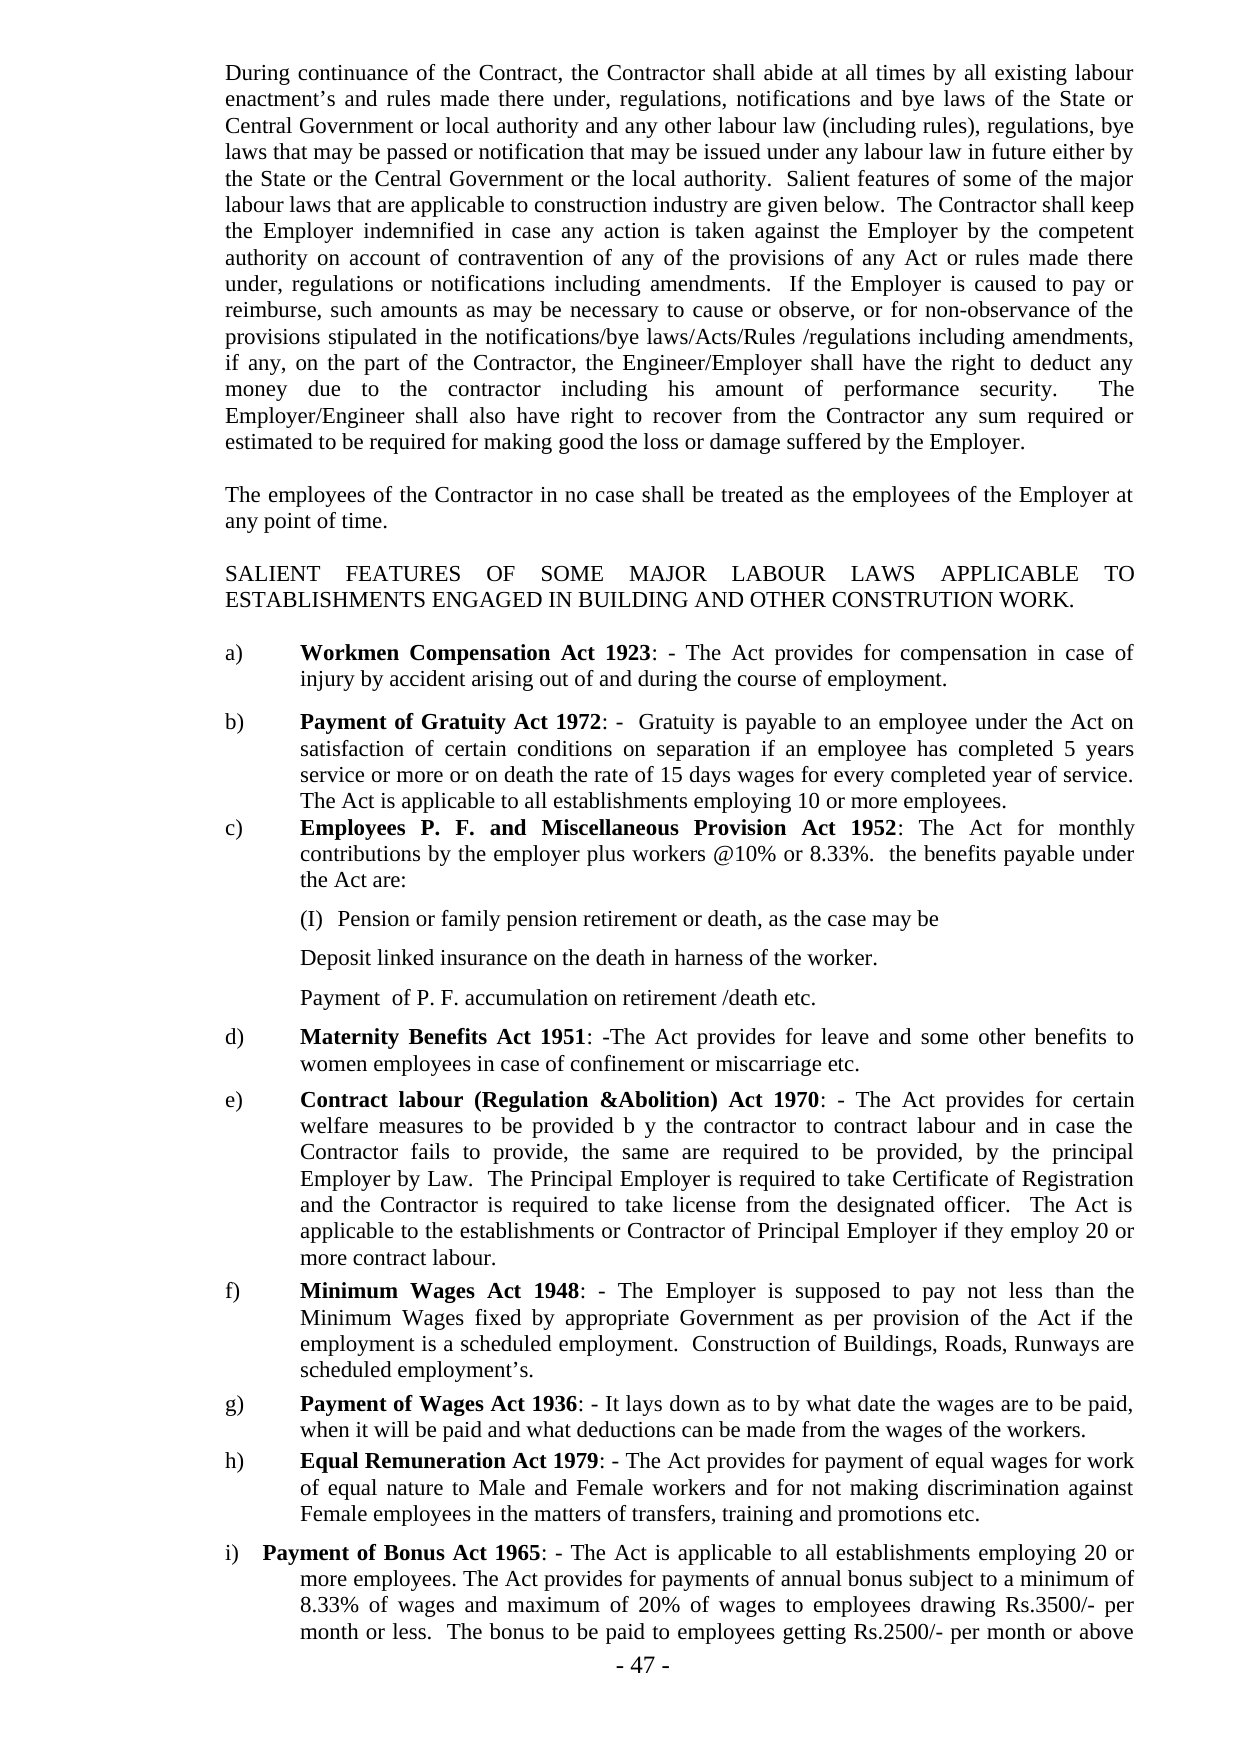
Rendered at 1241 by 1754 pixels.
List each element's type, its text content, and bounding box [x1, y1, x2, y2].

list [225, 1539, 1135, 1644]
list Payment of Gratuity Act 1972: - Gratuity is payable to an employee under the Act on satisfaction of certain conditions on separation if an employee has completed 5 years service or more or on death the rate of 15 days wages for every completed year of service. The Act is applicable to all establishments employing 10 or more employees. [225, 708, 1135, 814]
text The employees of the Contractor in no case shall be treated as the employees of the Employer at any point of time. [225, 481, 1135, 533]
text SALIENT FEATURES OF SOME MAJOR LABOUR LAWS APPLICABLE TO ESTABLISHMENTS ENGAGED IN BUILDING AND OTHER CONSTRUTION WORK. [225, 560, 1135, 613]
list Contract labour (Regulation &Abolition) Act 1970: - The Act provides for certain welfare measures to be provided b y the contractor to contract labour and in case the Contractor fails to provide, the same are required to be provided, by the principal Employer by Law. The Principal Employer is required to take Certificate of Registration and the Contractor is required to take license from the designated officer. The Act is applicable to the establishments or Contractor of Principal Employer if they employ 20 or more contract labour. [225, 1086, 1135, 1270]
text Payment of P. F. accumulation on retirement /death etc. [225, 984, 1135, 1010]
list Equal Remuneration Act 1979: - The Act provides for payment of equal wages for work of equal nature to Male and Female workers and for not making discrimination against Female employees in the matters of transfers, training and promotions etc. [225, 1448, 1135, 1527]
list Employees P. F. and Miscellaneous Provision Act 1952: The Act for monthly contributions by the employer plus workers @10% or 8.33%. the benefits payable under the Act are: [225, 814, 1135, 893]
text During continuance of the Contract, the Contractor shall abide at all times by all existing labour enactment’s and rules made there under, regulations, notifications and bye laws of the State or Central Government or local authority and any other labour law (including rules), regulations, bye laws that may be passed or notification that may be issued under any labour law in future either by the State or the Central Government or the local authority. Salient features of some of the major labour laws that are applicable to construction industry are given below. The Contractor shall keep the Employer indemnified in case any action is taken against the Employer by the competent authority on account of contravention of any of the provisions of any Act or rules made there under, regulations or notifications including amendments. If the Employer is caused to pay or reimburse, such amounts as may be necessary to cause or observe, or for non-observance of the provisions stipulated in the notifications/bye laws/Acts/Rules /regulations including amendments, if any, on the part of the Contractor, the Engineer/Employer shall have the right to deduct any money due to the contractor including his amount of performance security. The Employer/Engineer shall also have right to recover from the Contractor any sum required or estimated to be required for making good the loss or damage suffered by the Employer. [225, 59, 1135, 454]
list Minimum Wages Act 1948: - The Employer is supposed to pay not less than the Minimum Wages fixed by appropriate Government as per provision of the Act if the employment is a scheduled employment. Construction of Buildings, Roads, Runways are scheduled employment’s. [225, 1277, 1135, 1383]
list Pension or family pension retirement or death, as the case may be [300, 905, 1135, 931]
text Deposit linked insurance on the death in harness of the worker. [225, 944, 1135, 971]
list Maternity Benefits Act 1951: -The Act provides for leave and some other benefits to women employees in case of confinement or miscarriage etc. [225, 1023, 1135, 1076]
list Payment of Wages Act 1936: - It lays down as to by what date the wages are to be paid, when it will be paid and what deductions can be made from the wages of the workers. [225, 1390, 1135, 1443]
list Workmen Compensation Act 1923: - The Act provides for compensation in case of injury by accident arising out of and during the course of employment. [225, 639, 1135, 692]
